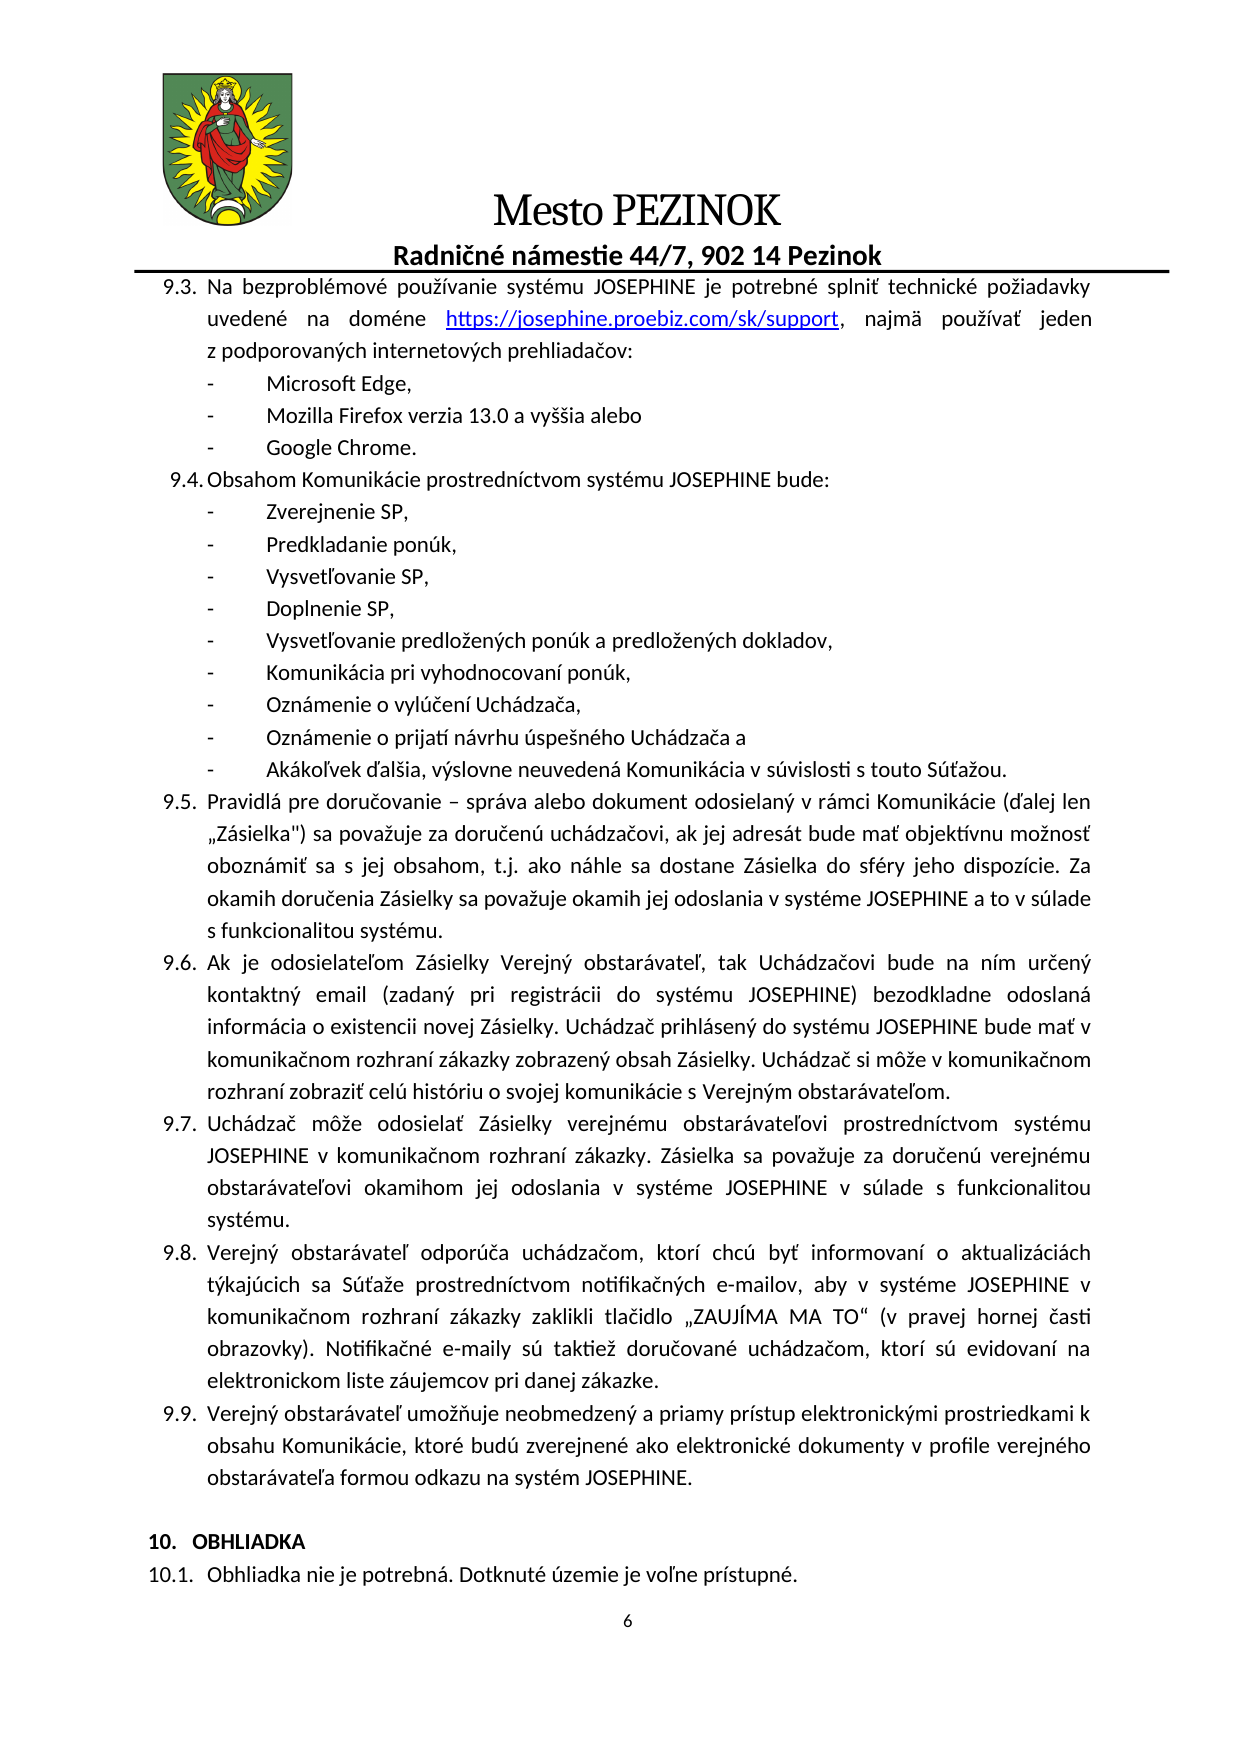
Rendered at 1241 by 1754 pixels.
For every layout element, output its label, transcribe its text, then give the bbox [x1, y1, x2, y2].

list Predkladanie ponúk, [207, 530, 1092, 558]
list Akákoľvek ďalšia, výslovne neuvedená Komunikácia v súvislosti s touto Súťažou. [207, 755, 1092, 783]
list Vysvetľovanie SP, [207, 562, 1092, 590]
list Ak je odosielateľom Zásielky Verejný obstarávateľ, tak Uchádzačovi bude na ním určený kontaktný email (zadaný pri registrácii do systému JOSEPHINE) bezodkladne odoslaná informácia o existencii novej Zásielky. Uchádzač prihlásený do systému JOSEPHINE bude mať v komunikačnom rozhraní zákazky zobrazený obsah Zásielky. Uchádzač si môže v komunikačnom rozhraní zobraziť celú históriu o svojej komunikácie s Verejným obstarávateľom. [162, 948, 1092, 1105]
list Obsahom Komunikácie prostredníctvom systému JOSEPHINE bude: [169, 465, 1092, 493]
list Vysvetľovanie predložených ponúk a predložených dokladov, [207, 626, 1092, 654]
picture [162, 73, 293, 226]
list Komunikácia pri vyhodnocovaní ponúk, [207, 658, 1092, 686]
list Oznámenie o vylúčení Uchádzača, [207, 691, 1092, 719]
list Mozilla Firefox verzia 13.0 a vyššia alebo [207, 401, 1092, 429]
list Pravidlá pre doručovanie – správa alebo dokument odosielaný v rámci Komunikácie (ďalej len „Zásielka") sa považuje za doručenú uchádzačovi, ak jej adresát bude mať objektívnu možnosť oboznámiť sa s jej obsahom, t.j. ako náhle sa dostane Zásielka do sféry jeho dispozície. Za okamih doručenia Zásielky sa považuje okamih jej odoslania v systéme JOSEPHINE a to v súlade s funkcionalitou systému. [162, 787, 1092, 944]
list Verejný obstarávateľ odporúča uchádzačom, ktorí chcú byť informovaní o aktualizáciách týkajúcich sa Súťaže prostredníctvom notifikačných e-mailov, aby v systéme JOSEPHINE v komunikačnom rozhraní zákazky zaklikli tlačidlo „ZAUJÍMA MA TO“ (v pravej hornej časti obrazovky). Notifikačné e-maily sú taktiež doručované uchádzačom, ktorí sú evidovaní na elektronickom liste záujemcov pri danej zákazke. [162, 1238, 1092, 1394]
list Doplnenie SP, [207, 594, 1092, 622]
list Google Chrome. [207, 433, 1092, 461]
list Obhliadka nie je potrebná. Dotknuté územie je voľne prístupné. [148, 1560, 1092, 1588]
list Oznámenie o prijatí návrhu úspešného Uchádzača a [207, 723, 1092, 751]
list Verejný obstarávateľ umožňuje neobmedzený a priamy prístup elektronickými prostriedkami k obsahu Komunikácie, ktoré budú zverejnené ako elektronické dokumenty v profile verejného obstarávateľa formou odkazu na systém JOSEPHINE. [162, 1399, 1092, 1491]
list Na bezproblémové používanie systému JOSEPHINE je potrebné splniť technické požiadavky uvedené na doméne https://josephine.proebiz.com/sk/support, najmä používať jeden z podporovaných internetových prehliadačov: [162, 272, 1092, 364]
list Microsoft Edge, [207, 369, 1092, 397]
subtitle Obhliadka [148, 1527, 1092, 1556]
list Uchádzač môže odosielať Zásielky verejnému obstarávateľovi prostredníctvom systému JOSEPHINE v komunikačnom rozhraní zákazky. Zásielka sa považuje za doručenú verejnému obstarávateľovi okamihom jej odoslania v systéme JOSEPHINE v súlade s funkcionalitou systému. [162, 1109, 1092, 1234]
list Zverejnenie SP, [207, 497, 1092, 526]
